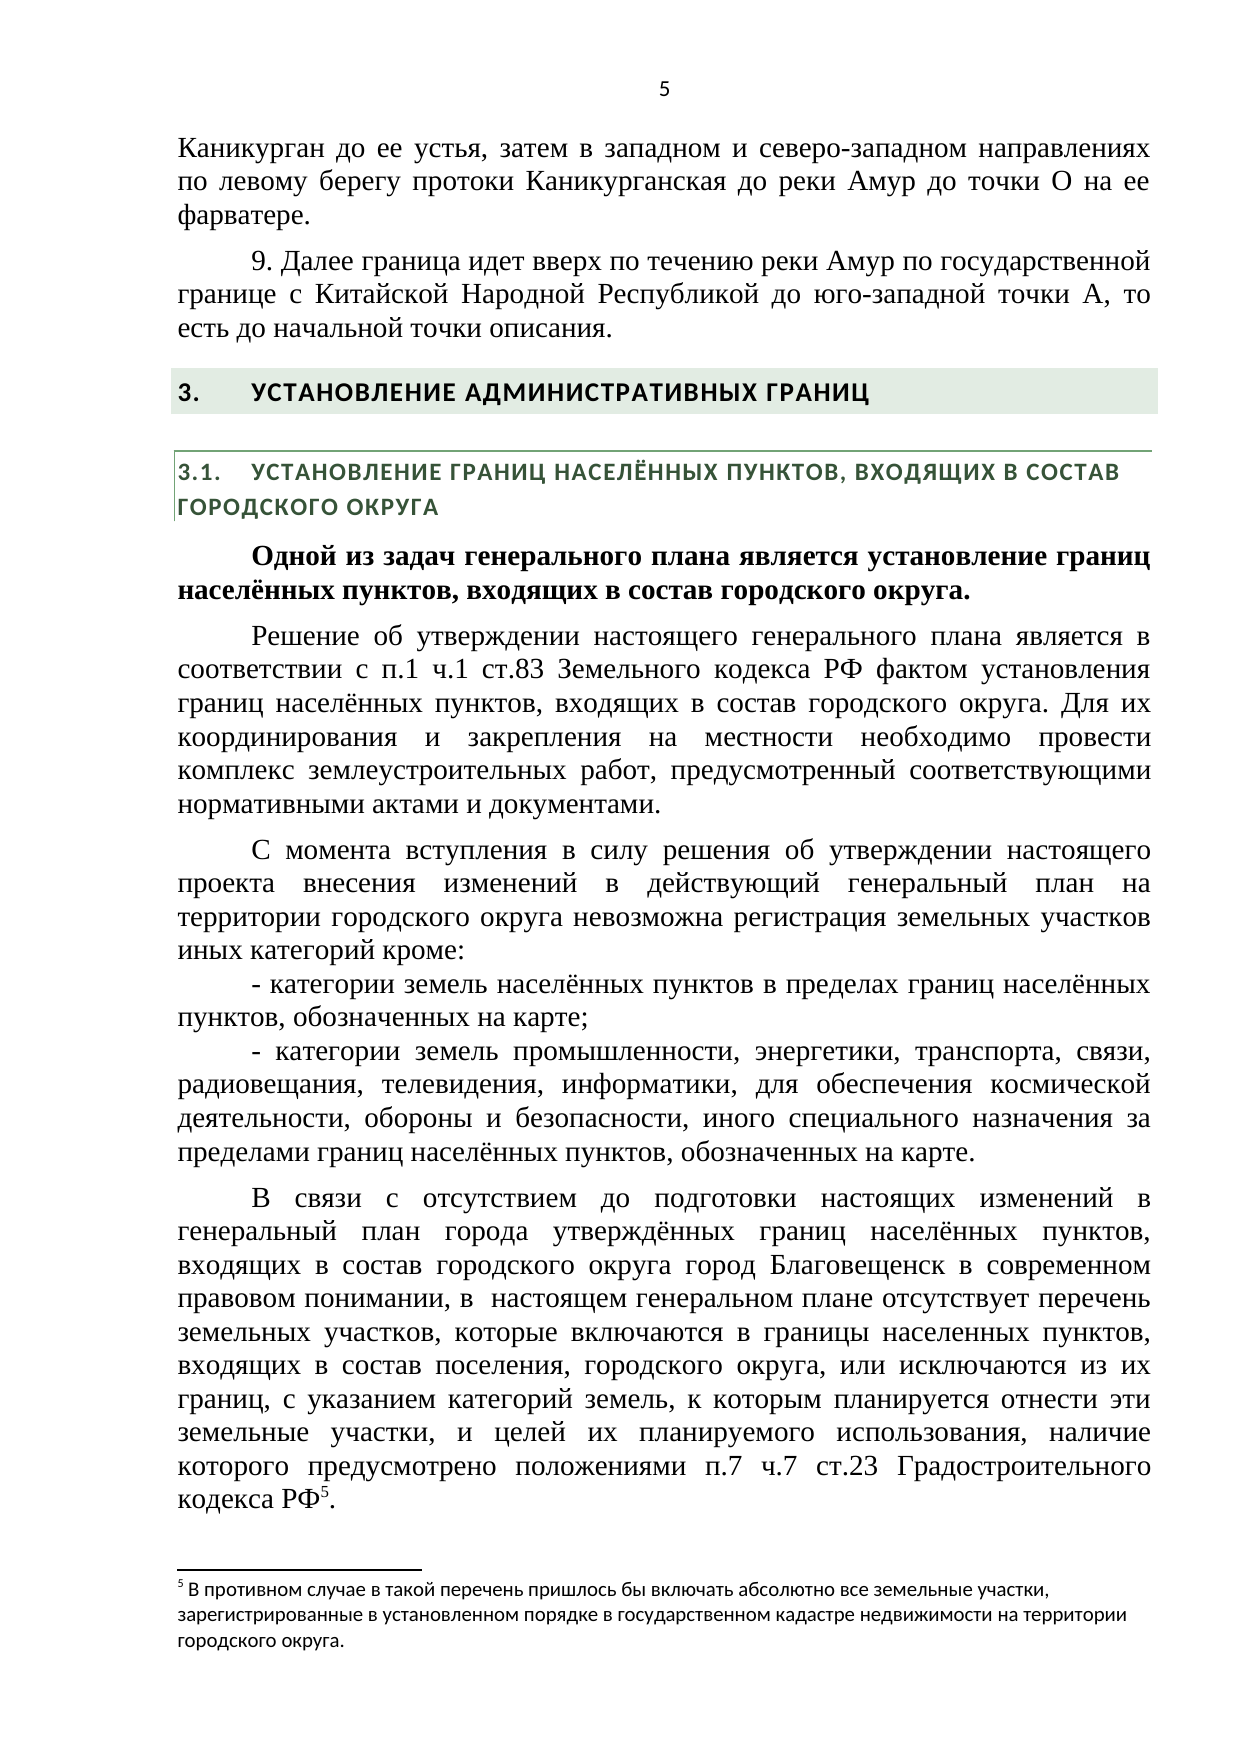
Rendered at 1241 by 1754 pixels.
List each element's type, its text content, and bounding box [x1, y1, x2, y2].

text - категории земель населённых пунктов в пределах границ населённых пунктов, обозначенных на карте; [177, 966, 1152, 1033]
text - категории земель промышленности, энергетики, транспорта, связи, радиовещания, телевидения, информатики, для обеспечения космической деятельности, обороны и безопасности, иного специального назначения за пределами границ населённых пунктов, обозначенных на карте. [177, 1033, 1152, 1167]
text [177, 130, 1152, 230]
text 3.1. Установление границ населённых пунктов, входящих в состав городского округа [175, 452, 1152, 521]
text Решение об утверждении настоящего генерального плана является в соответствии с п.1 ч.1 ст.83 Земельного кодекса РФ фактом установления границ населённых пунктов, входящих в состав городского округа. Для их координирования и закрепления на местности необходимо провести комплекс землеустроительных работ, предусмотренный соответствующими нормативными актами и документами. [177, 618, 1152, 819]
text Одной из задач генерального плана является установление границ населённых пунктов, входящих в состав городского округа. [177, 538, 1152, 606]
text 3. Установление административных границ [177, 375, 1152, 408]
text В связи с отсутствием до подготовки настоящих изменений в генеральный план города утверждённых границ населённых пунктов, входящих в состав городского округа город Благовещенск в современном правовом понимании, в настоящем генеральном плане отсутствует перечень земельных участков, которые включаются в границы населенных пунктов, входящих в состав поселения, городского округа, или исключаются из их границ, с указанием категорий земель, к которым планируется отнести эти земельные участки, и целей их планируемого использования, наличие которого предусмотрено положениями п.7 ч.7 ст.23 Градостроительного кодекса РФ. [177, 1180, 1152, 1515]
text 9. Далее граница идет вверх по течению реки Амур по государственной границе с Китайской Народной Республикой до юго-западной точки А, то есть до начальной точки описания. [177, 243, 1152, 343]
text С момента вступления в силу решения об утверждении настоящего проекта внесения изменений в действующий генеральный план на территории городского округа невозможна регистрация земельных участков иных категорий кроме: [177, 832, 1152, 966]
